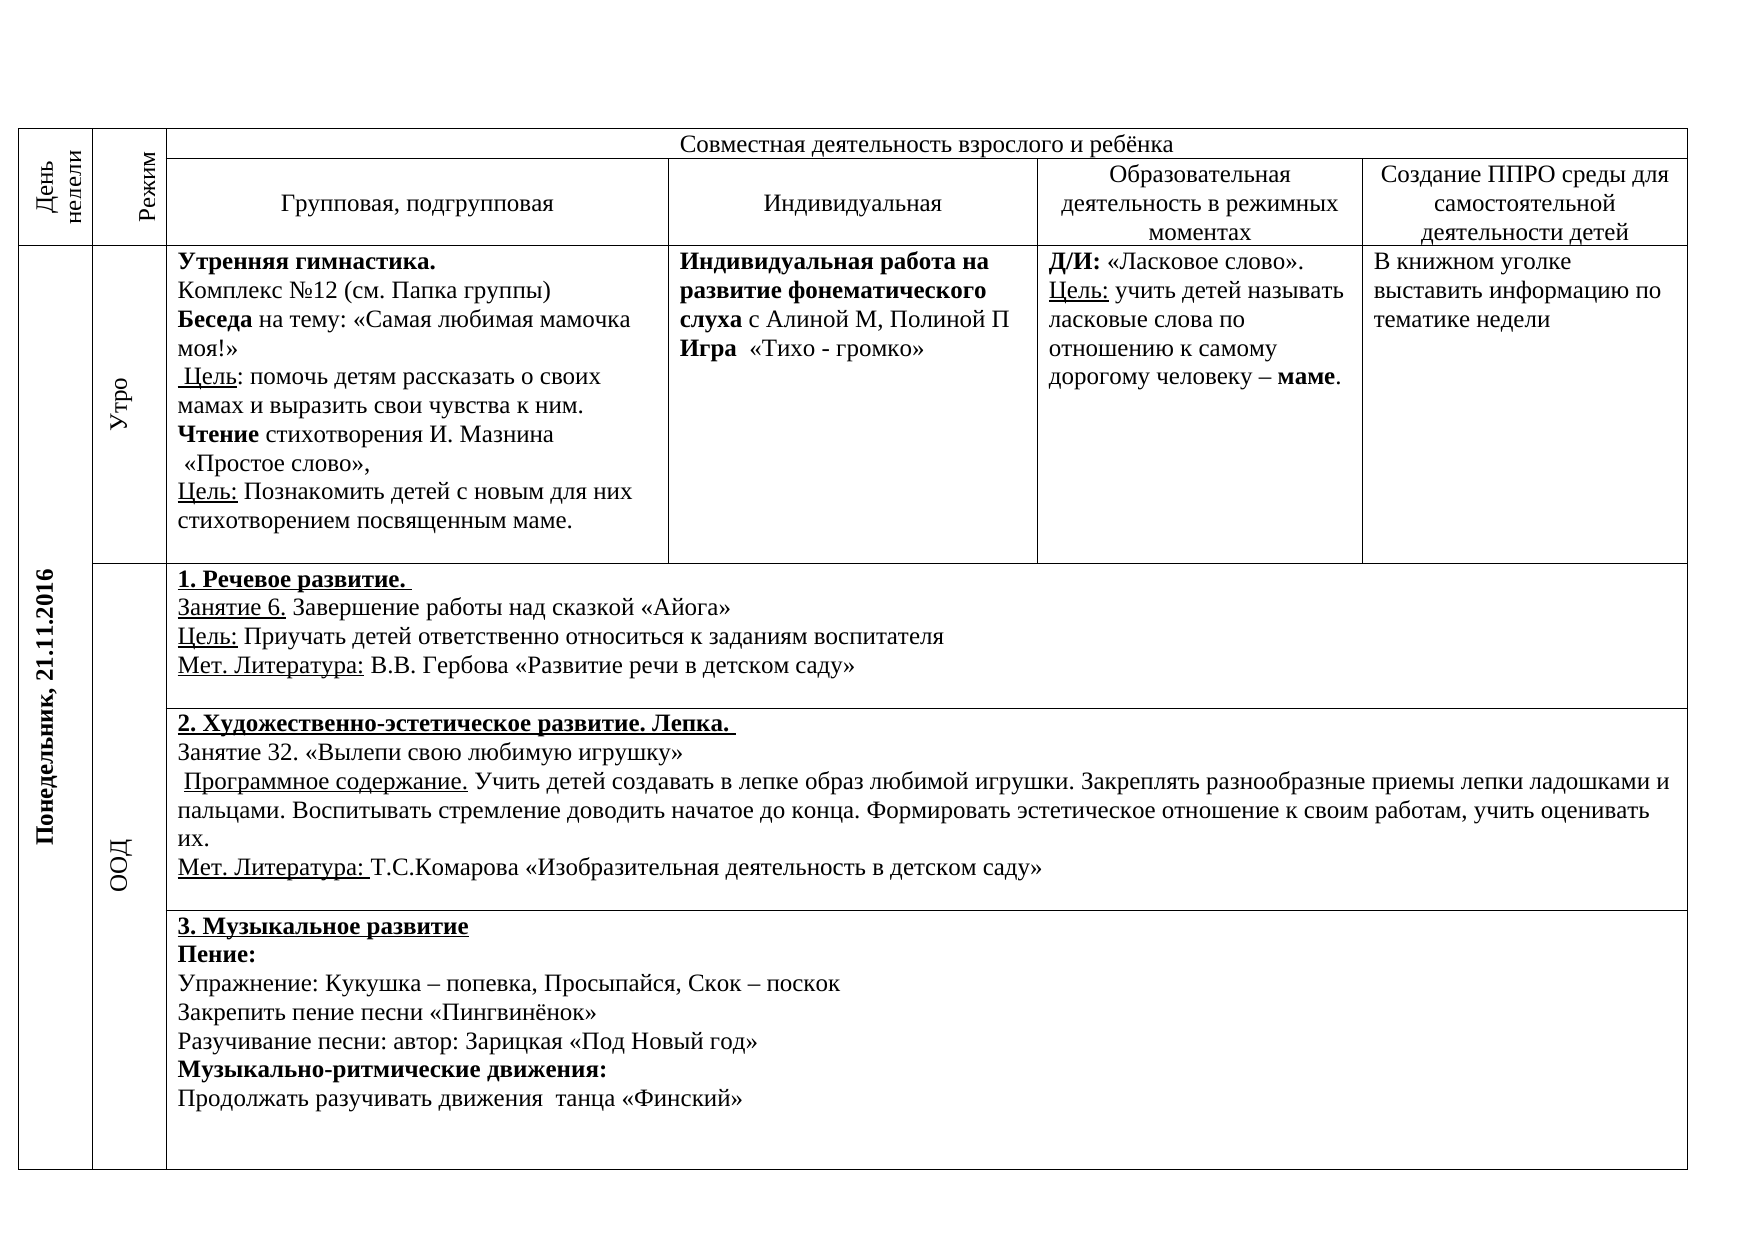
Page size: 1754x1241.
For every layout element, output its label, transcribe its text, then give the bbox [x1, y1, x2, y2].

table_cell 1. Речевое развитие. Занятие 6. Завершение работы над сказкой «Айога» Цель: Приучать детей ответственно относиться к заданиям воспитателя Мет. Литература: В.В. Гербова «Развитие речи в детском саду» [167, 564, 1687, 707]
table_cell Групповая, подгрупповая [167, 159, 668, 245]
table_header Совместная деятельность взрослого и ребёнка [167, 129, 1687, 158]
table_cell 3. Музыкальное развитие Пение: Упражнение: Кукушка – попевка, Просыпайся, Скок – поскок Закрепить пение песни «Пингвинёнок» Разучивание песни: автор: Зарицкая «Под Новый год» Музыкально-ритмические движения: Продолжать разучивать движения танца «Финский» [167, 911, 1687, 1169]
table_cell Индивидуальная [669, 159, 1037, 245]
table_cell 2. Художественно-эстетическое развитие. Лепка. Занятие 32. «Вылепи свою любимую игрушку» Программное содержание. Учить детей создавать в лепке образ любимой игрушки. Закреплять разнообразные приемы лепки ладошками и пальцами. Воспитывать стремление доводить начатое до конца. Формировать эстетическое отношение к своим работам, учить оценивать их. Мет. Литература: Т.С.Комарова «Изобразительная деятельность в детском саду» [167, 709, 1687, 910]
table_cell Образовательная деятельность в режимных моментах [1038, 159, 1362, 245]
table_cell Индивидуальная работа на развитие фонематического слуха с Алиной М, Полиной П Игра «Тихо - громко» [669, 246, 1037, 563]
table_cell Утро [93, 246, 166, 563]
table_cell В книжном уголке выставить информацию по тематике недели [1363, 246, 1687, 563]
table_header Режим [93, 129, 166, 245]
table_cell Д/И: «Ласковое слово». Цель: учить детей называть ласковые слова по отношению к самому дорогому человеку – маме. [1038, 246, 1362, 563]
table_cell Создание ППРО среды для самостоятельной деятельности детей [1363, 159, 1687, 245]
table_cell Утренняя гимнастика. Комплекс №12 (см. Папка группы) Беседа на тему: «Самая любимая мамочка моя!» Цель: помочь детям рассказать о своих мамах и выразить свои чувства к ним. Чтение стихотворения И. Мазнина «Простое слово», Цель: Познакомить детей с новым для них стихотворением посвященным маме. [167, 246, 668, 563]
table_cell ООД [93, 564, 166, 1169]
table_cell Понедельник, 21.11.2016 [19, 246, 92, 1169]
table_header День недели [19, 129, 92, 245]
